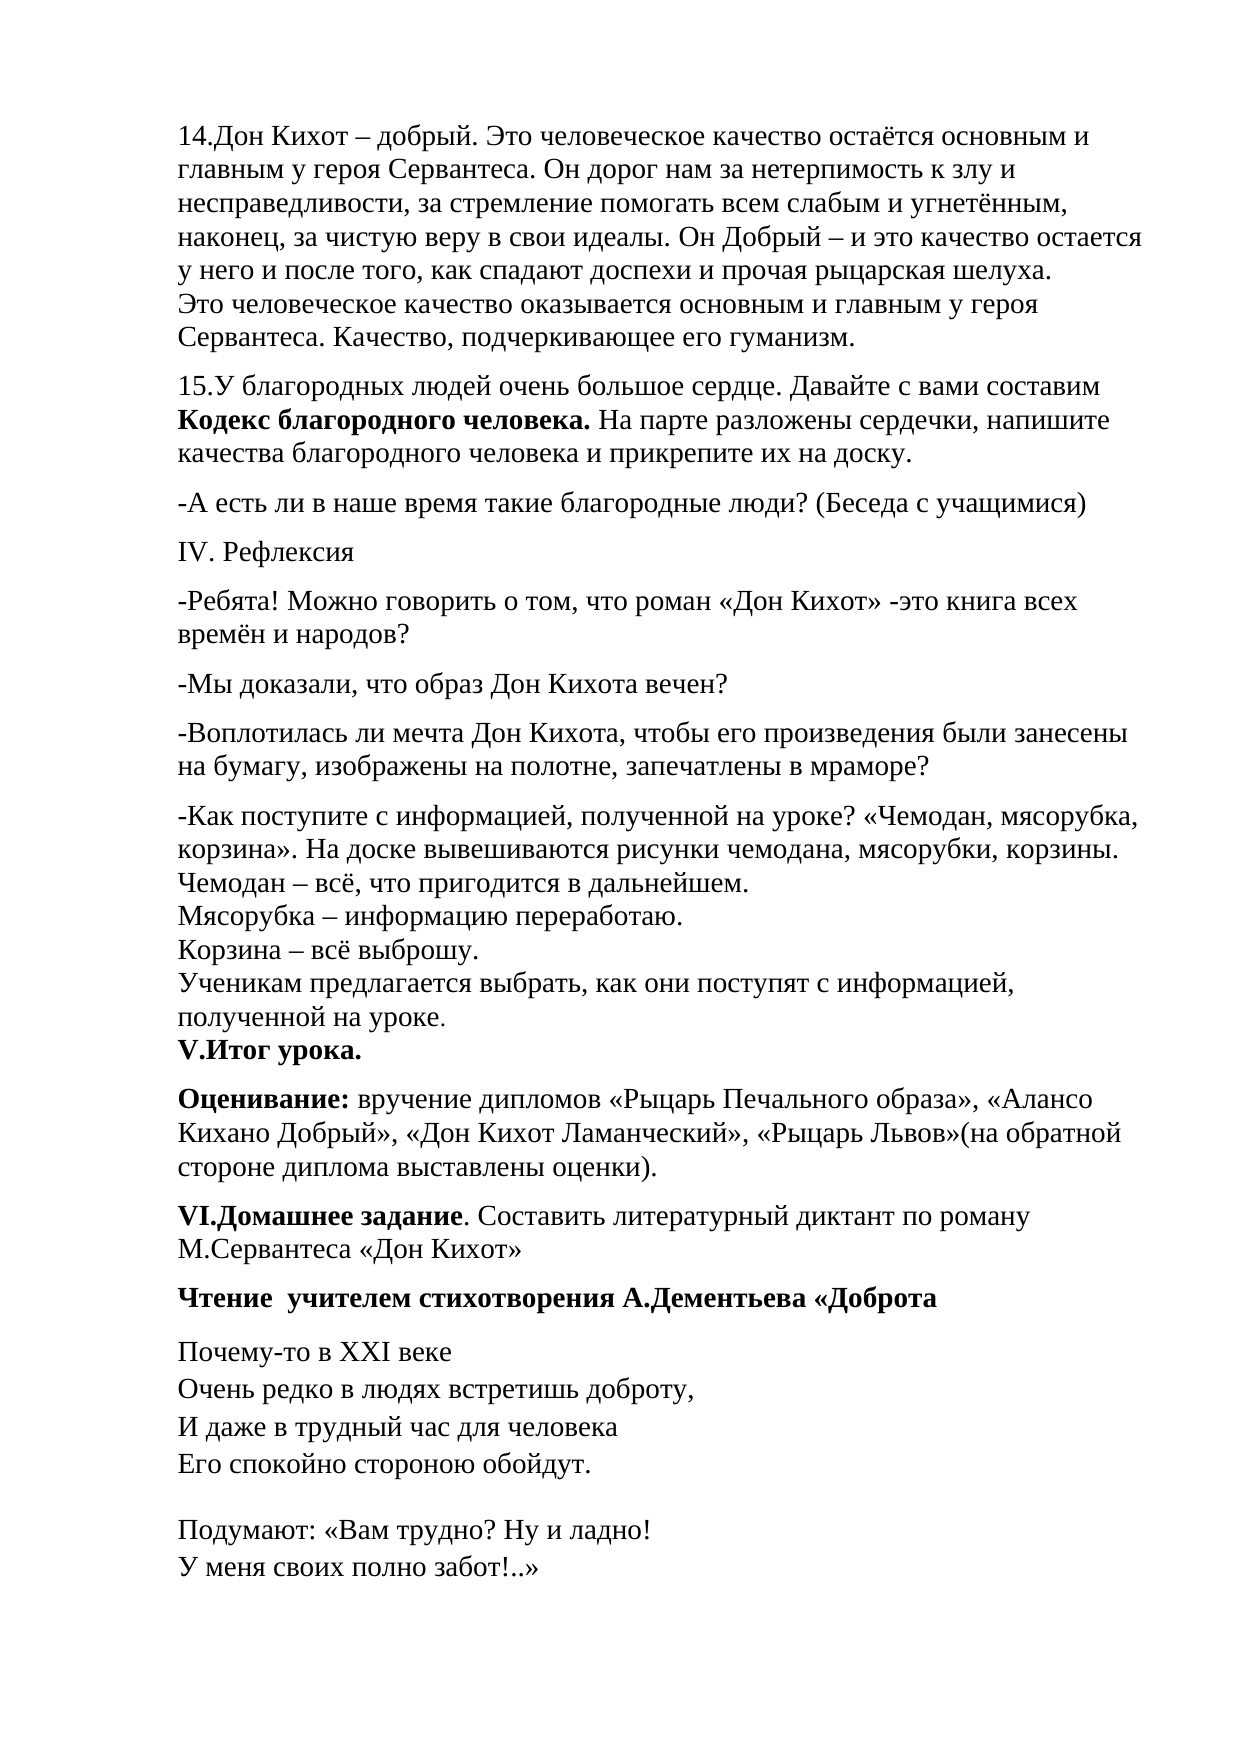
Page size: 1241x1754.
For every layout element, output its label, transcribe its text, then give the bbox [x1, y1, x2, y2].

text -А есть ли в наше время такие благородные люди? (Беседа с учащимися) [177, 485, 1152, 518]
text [177, 1508, 1152, 1583]
text VІ.Домашнее задание. Составить литературный диктант по роману М.Сервантеса «Дон Кихот» [177, 1198, 1152, 1265]
text -Мы доказали, что образ Дон Кихота вечен? [177, 666, 1152, 699]
text ІV. Рефлексия [177, 534, 1152, 567]
text -Ребята! Можно говорить о том, что роман «Дон Кихот» -это книга всех времён и народов? [177, 583, 1152, 650]
text Чемодан – всё, что пригодится в дальнейшем. [177, 865, 1152, 898]
text 14.Дон Кихот – добрый. Это человеческое качество остаётся основным и главным у героя Сервантеса. Он дорог нам за нетерпимость к злу и несправедливости, за стремление помогать всем слабым и угнетённым, наконец, за чистую веру в свои идеалы. Он Добрый – и это качество остается у него и после того, как спадают доспехи и прочая рыцарская шелуха. Это человеческое качество оказывается основным и главным у героя Сервантеса. Качество, подчеркивающее его гуманизм. [177, 118, 1152, 353]
text V.Итог урока. [177, 1032, 1152, 1066]
text -Воплотилась ли мечта Дон Кихота, чтобы его произведения были занесены на бумагу, изображены на полотне, запечатлены в мраморе? [177, 715, 1152, 782]
text Почему-то в XXI веке Очень редко в людях встретишь доброту, И даже в трудный час для человека Его спокойно стороною обойдут. [177, 1330, 1152, 1480]
text Ученикам предлагается выбрать, как они поступят с информацией, полученной на уроке. [177, 965, 1152, 1032]
text Чтение учителем стихотворения А.Дементьева «Доброта [177, 1281, 1152, 1314]
text -Как поступите с информацией, полученной на уроке? «Чемодан, мясорубка, корзина». На доске вывешиваются рисунки чемодана, мясорубки, корзины. [177, 798, 1152, 865]
text Мясорубка – информацию переработаю. [177, 898, 1152, 932]
text Оценивание: вручение дипломов «Рыцарь Печального образа», «Алансо Кихано Добрый», «Дон Кихот Ламанческий», «Рыцарь Львов»(на обратной стороне диплома выставлены оценки). [177, 1082, 1152, 1182]
text 15.У благородных людей очень большое сердце. Давайте с вами составим Кодекс благородного человека. На парте разложены сердечки, напишите качества благородного человека и прикрепите их на доску. [177, 368, 1152, 469]
text Корзина – всё выброшу. [177, 932, 1152, 965]
